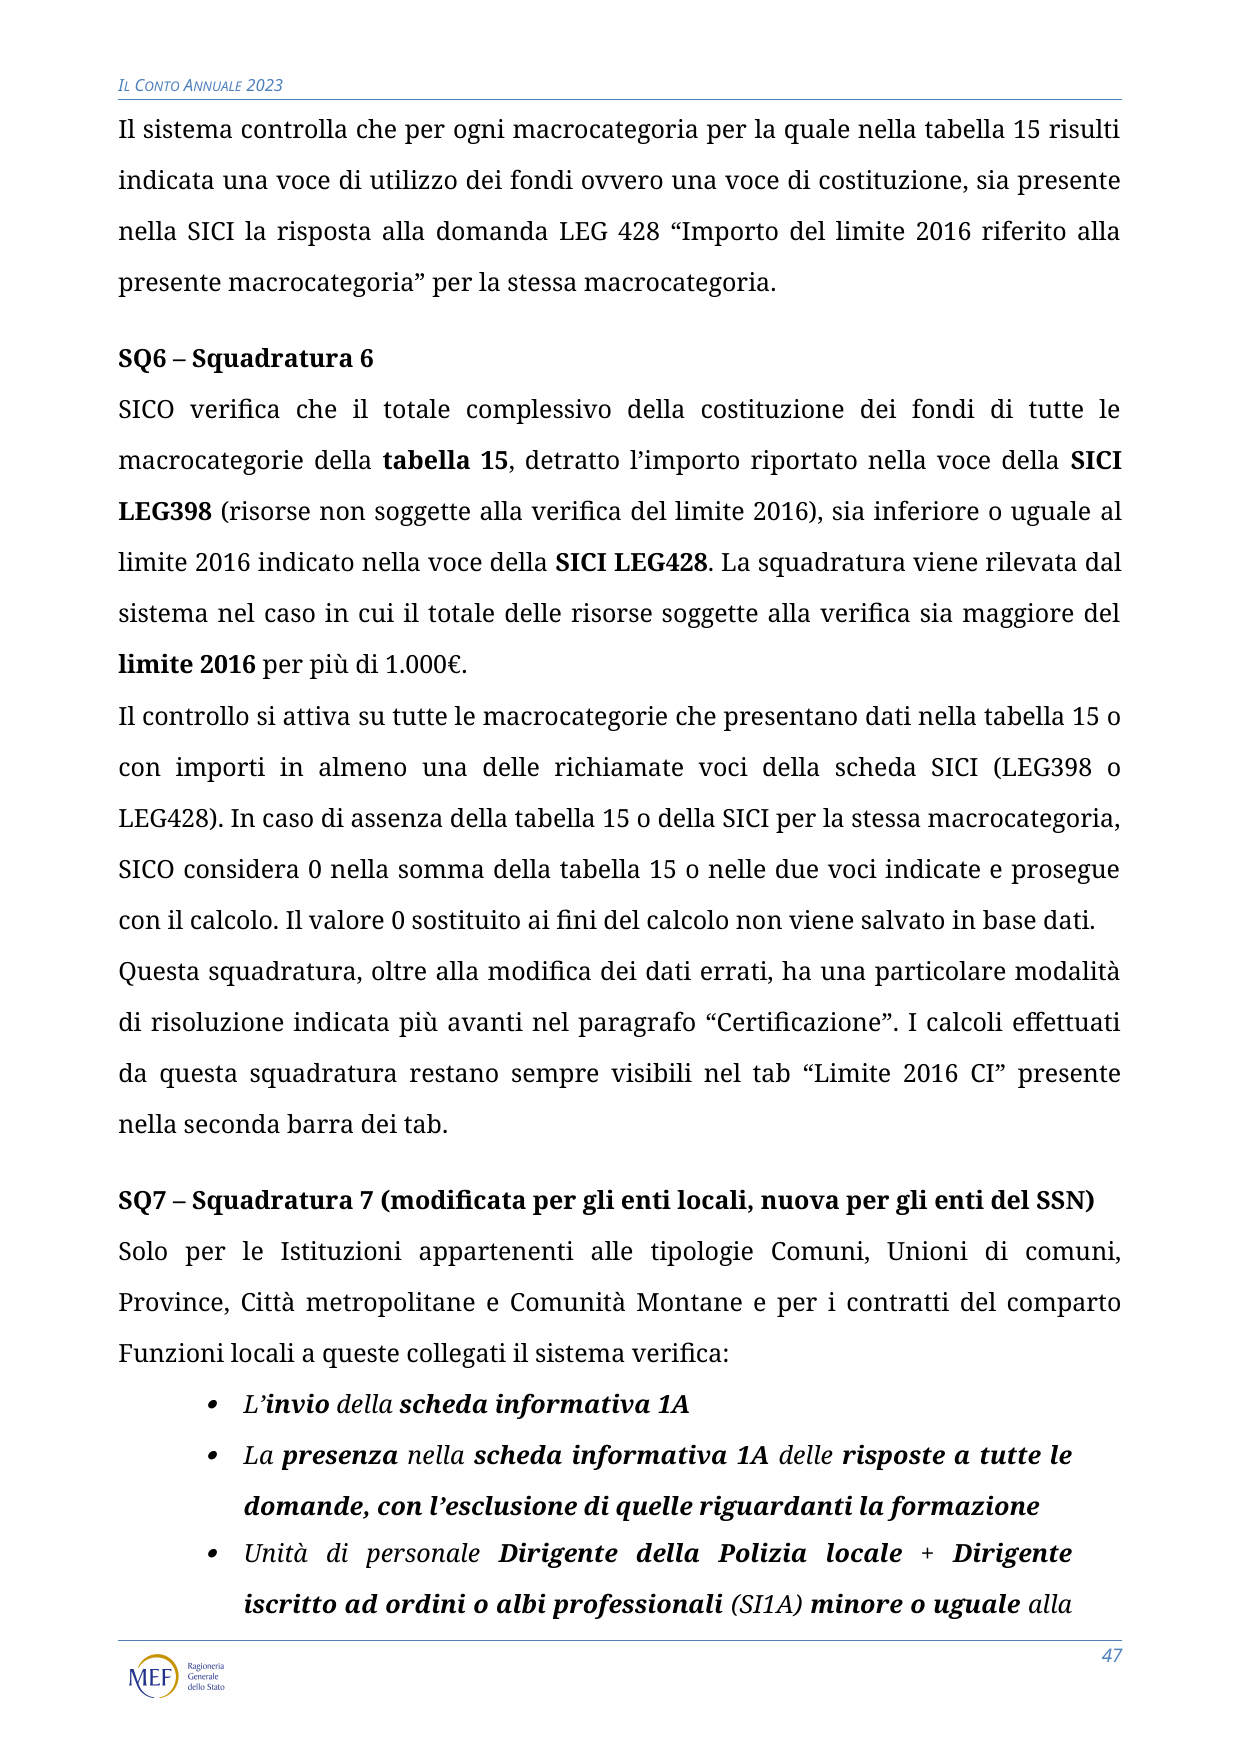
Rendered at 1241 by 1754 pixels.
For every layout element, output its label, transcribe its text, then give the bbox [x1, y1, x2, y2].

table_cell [167, 1536, 1073, 1621]
text SICO verifica che il totale complessivo della costituzione dei fondi di tutte le macrocategorie della tabella 15, detratto l’importo riportato nella voce della SICI LEG398 (risorse non soggette alla verifica del limite 2016), sia inferiore o uguale al limite 2016 indicato nella voce della SICI LEG428. La squadratura viene rilevata dal sistema nel caso in cui il totale delle risorse soggette alla verifica sia maggiore del limite 2016 per più di 1.000€. [118, 392, 1122, 681]
table_header L’invio della scheda informativa 1A La presenza nella scheda informativa 1A delle risposte a tutte le domande, con l’esclusione di quelle riguardanti la formazione [167, 1387, 1073, 1536]
picture [120, 1645, 231, 1707]
list SQ6 – Squadratura 6 [118, 341, 1122, 375]
list SQ7 – Squadratura 7 (modificata per gli enti locali, nuova per gli enti del SSN) [118, 1182, 1122, 1217]
text Il sistema controlla che per ogni macrocategoria per la quale nella tabella 15 risulti indicata una voce di utilizzo dei fondi ovvero una voce di costituzione, sia presente nella SICI la risposta alla domanda LEG 428 “Importo del limite 2016 riferito alla presente macrocategoria” per la stessa macrocategoria. [118, 112, 1122, 299]
text Il controllo si attiva su tutte le macrocategorie che presentano dati nella tabella 15 o con importi in almeno una delle richiamate voci della scheda SICI (LEG398 o LEG428). In caso di assenza della tabella 15 o della SICI per la stessa macrocategoria, SICO considera 0 nella somma della tabella 15 o nelle due voci indicate e prosegue con il calcolo. Il valore 0 sostituito ai fini del calcolo non viene salvato in base dati. [118, 698, 1122, 936]
text Solo per le Istituzioni appartenenti alle tipologie Comuni, Unioni di comuni, Province, Città metropolitane e Comunità Montane e per i contratti del comparto Funzioni locali a queste collegati il sistema verifica: [118, 1233, 1122, 1370]
text Questa squadratura, oltre alla modifica dei dati errati, ha una particolare modalità di risoluzione indicata più avanti nel paragrafo “Certificazione”. I calcoli effettuati da questa squadratura restano sempre visibili nel tab “Limite 2016 CI” presente nella seconda barra dei tab. [118, 953, 1122, 1141]
